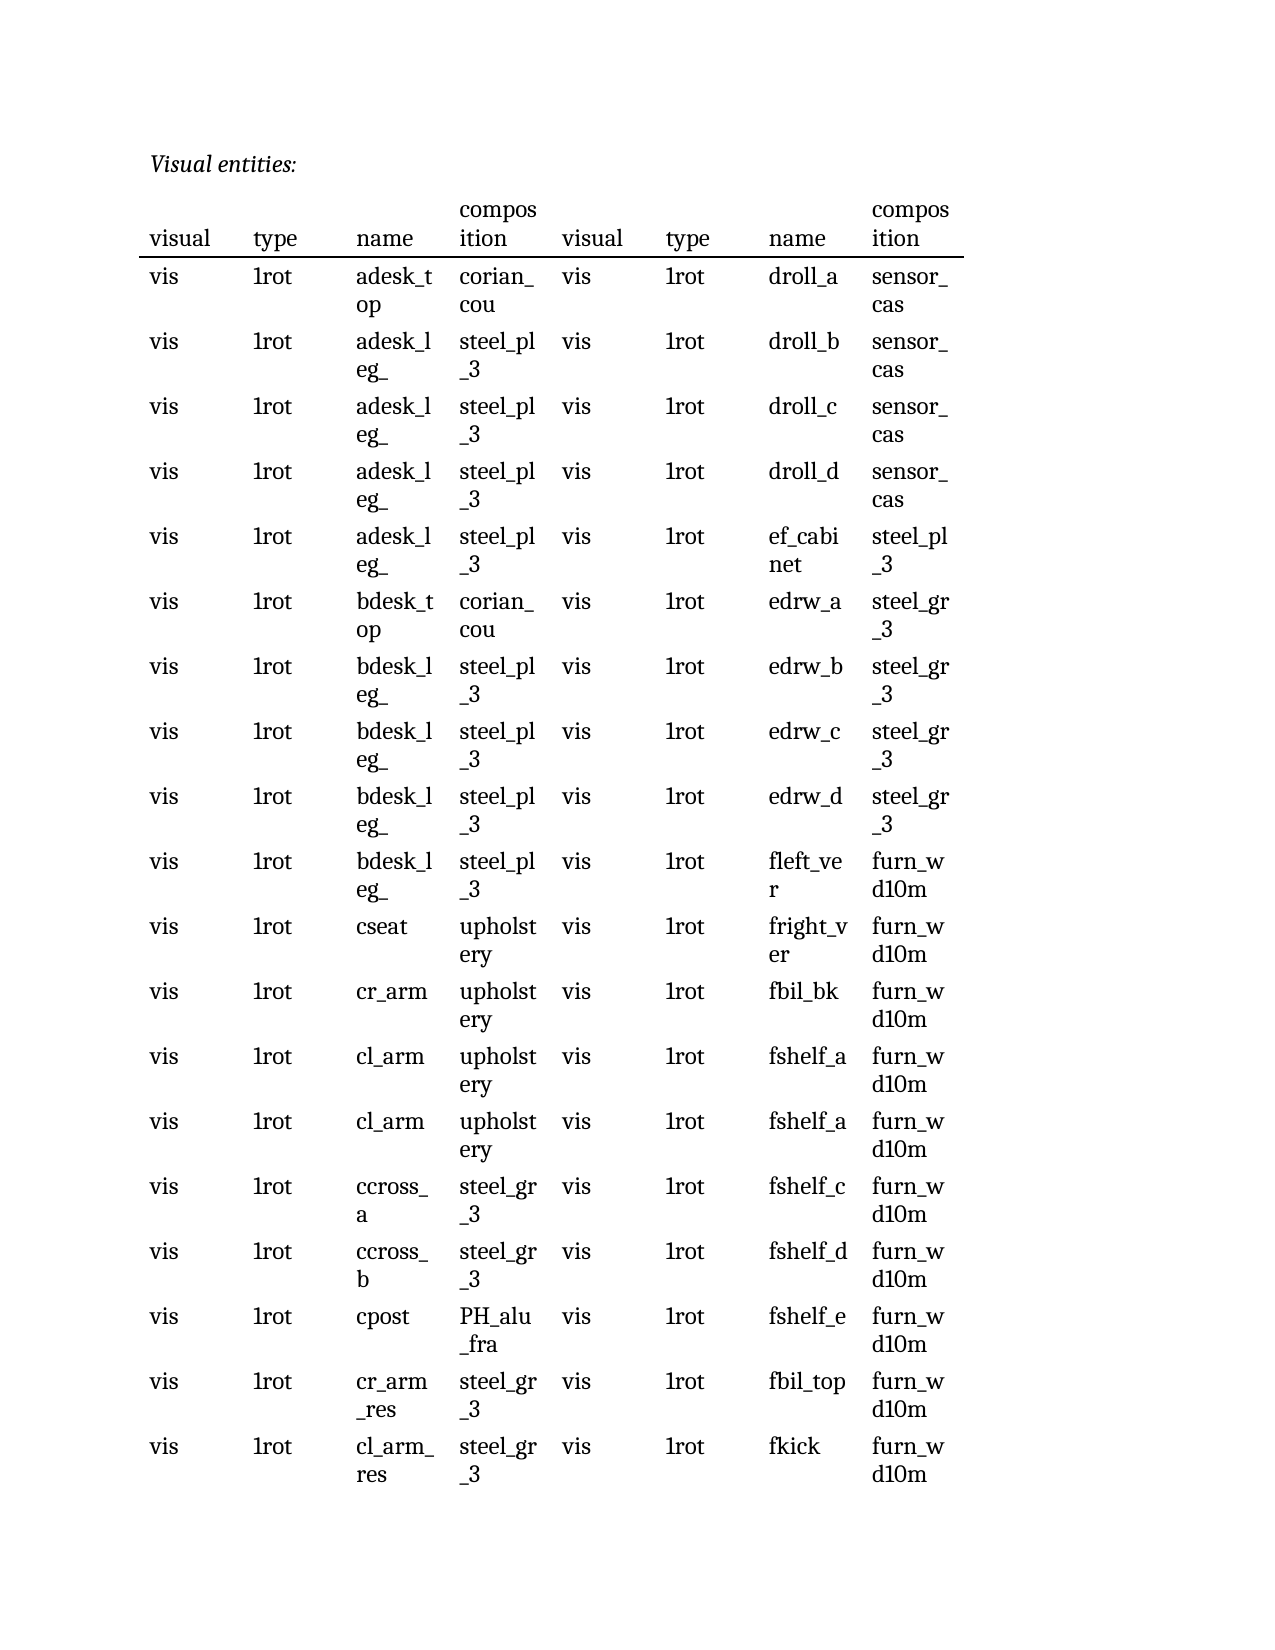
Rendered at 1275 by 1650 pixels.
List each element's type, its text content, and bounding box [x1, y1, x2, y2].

text Visual entities: [150, 150, 1125, 179]
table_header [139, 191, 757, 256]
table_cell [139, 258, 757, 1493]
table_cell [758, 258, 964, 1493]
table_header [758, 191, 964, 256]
